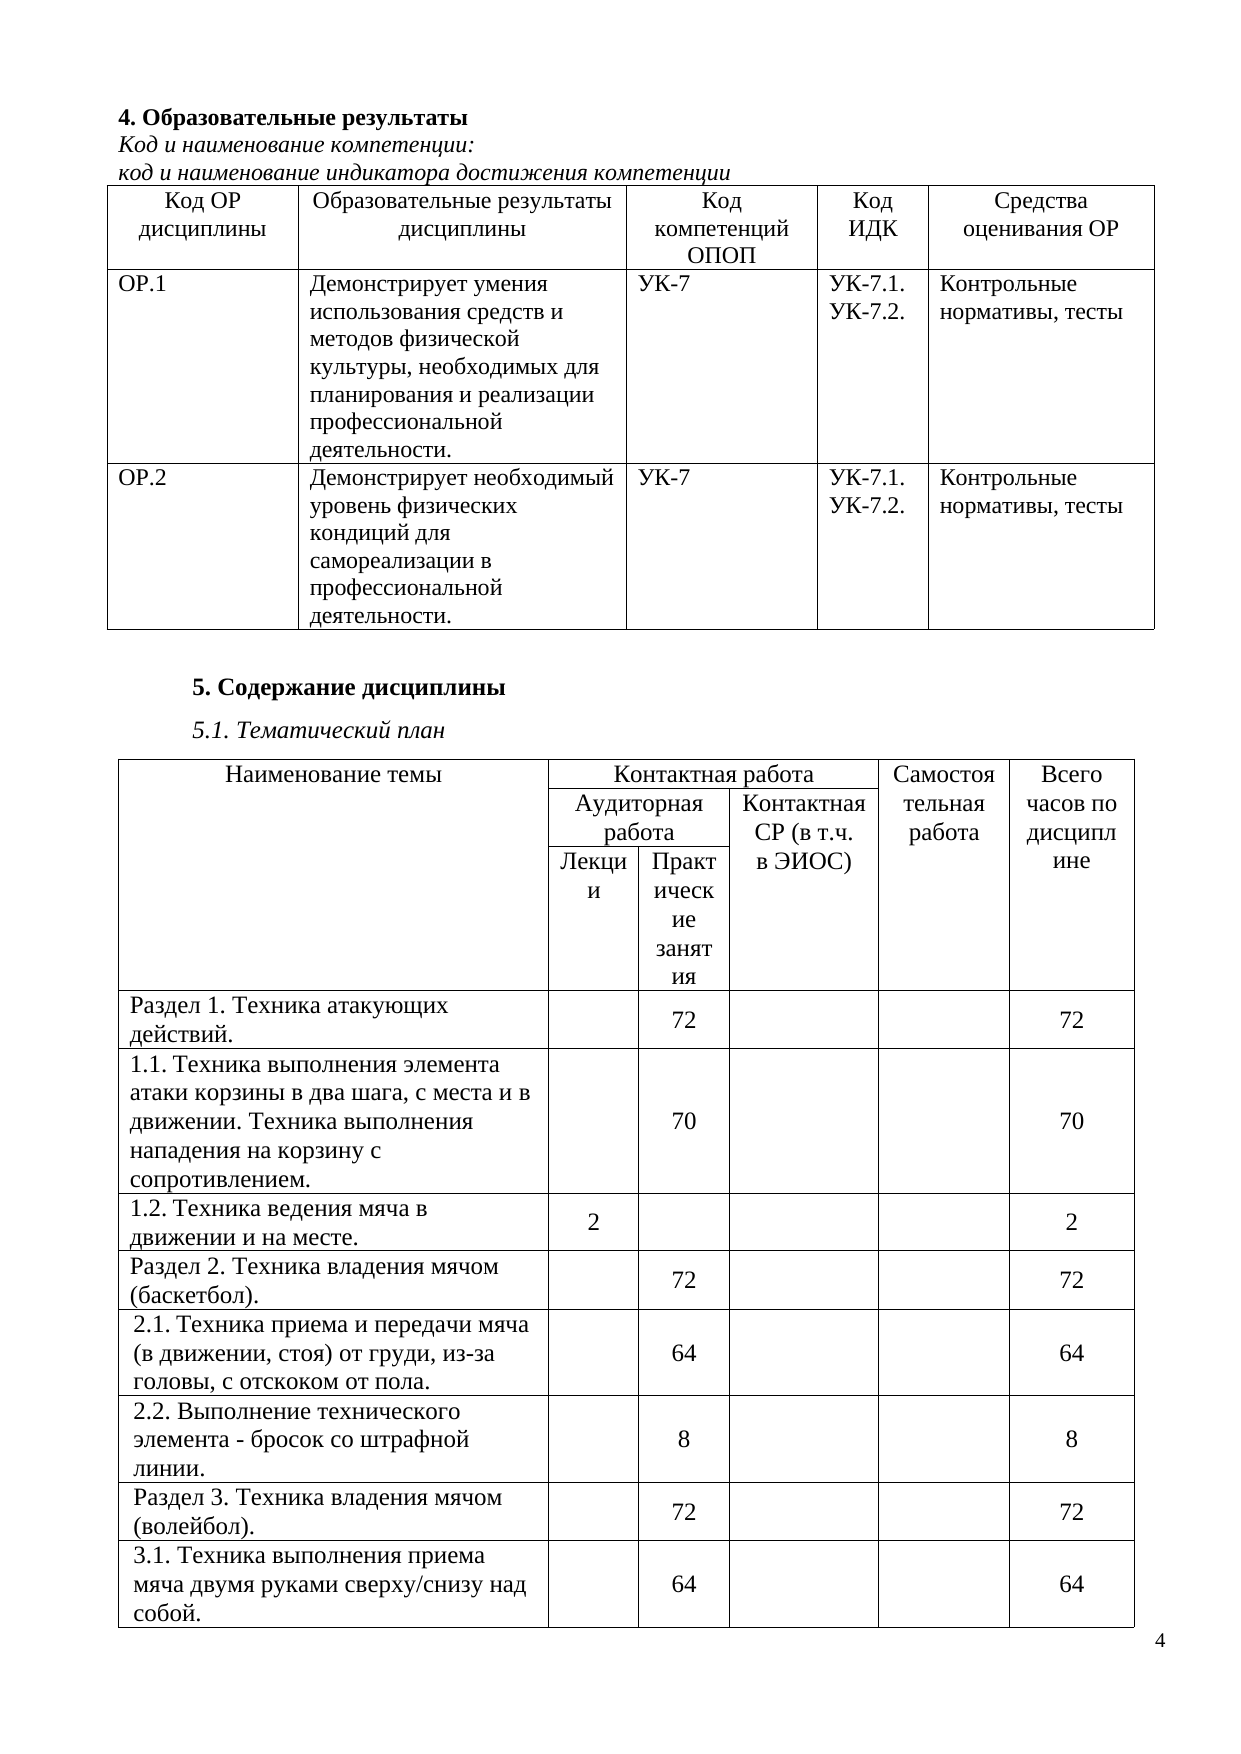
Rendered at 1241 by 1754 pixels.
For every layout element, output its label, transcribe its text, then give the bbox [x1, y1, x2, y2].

table_cell [639, 1194, 729, 1250]
table_cell 64 [1010, 1541, 1134, 1627]
table_cell [730, 1483, 878, 1540]
table_cell Демонстрирует необходимый уровень физических кондиций для самореализации в профессиональной деятельности. [299, 464, 626, 629]
table_cell Раздел 3. Техника владения мячом (волейбол). [119, 1483, 548, 1540]
table_cell [730, 1049, 878, 1192]
table_cell 72 [639, 991, 729, 1048]
table_header Всего часов по дисциплине [1010, 760, 1134, 990]
table_cell УК-7 [627, 464, 817, 629]
table_cell 2.1. Техника приема и передачи мяча (в движении, стоя) от груди, из-за головы, с отскоком от пола. [119, 1310, 548, 1395]
text Код и наименование компетенции: [118, 130, 1165, 158]
table_header Наименование темы [119, 760, 548, 990]
table_cell Практические занятия [639, 847, 729, 990]
table_header Образовательные результаты дисциплины [299, 186, 626, 269]
table_cell УК-7.1. УК-7.2. [818, 464, 928, 629]
table_cell [549, 1251, 638, 1308]
text 5. Содержание дисциплины [118, 672, 1165, 701]
table_cell Контактная СР (в т.ч. в ЭИОС) [730, 789, 878, 990]
table_cell [549, 1483, 638, 1540]
table_cell УК-7.1. УК-7.2. [818, 270, 928, 462]
table_cell 2 [549, 1194, 638, 1250]
table_cell 1.1. Техника выполнения элемента атаки корзины в два шага, с места и в движении. Техника выполнения нападения на корзину с сопротивлением. [119, 1049, 548, 1192]
table_cell 72 [639, 1251, 729, 1308]
table_cell 70 [639, 1049, 729, 1192]
table_cell [730, 1310, 878, 1395]
table_cell [549, 1310, 638, 1395]
table_cell [879, 1396, 1009, 1482]
table_header Средства оценивания ОР [929, 186, 1154, 269]
table_cell Раздел 1. Техника атакующих действий. [119, 991, 548, 1048]
table_cell 72 [639, 1483, 729, 1540]
table_cell [730, 1541, 878, 1627]
table_header Код ОР дисциплины [108, 186, 298, 269]
table_cell [549, 1049, 638, 1192]
table_cell 8 [639, 1396, 729, 1482]
table_cell 72 [1010, 1251, 1134, 1308]
table_cell ОР.2 [108, 464, 298, 629]
table_cell [549, 1541, 638, 1627]
table_cell [730, 991, 878, 1048]
table_cell [730, 1194, 878, 1250]
table_cell 72 [1010, 1483, 1134, 1540]
table_cell [730, 1396, 878, 1482]
table_cell Контрольные нормативы, тесты [929, 464, 1154, 629]
text 5.1. Тематический план [118, 715, 1165, 744]
table_cell Лекции [549, 847, 638, 990]
table_cell 8 [1010, 1396, 1134, 1482]
table_cell [730, 1251, 878, 1308]
table_cell Раздел 2. Техника владения мячом (баскетбол). [119, 1251, 548, 1308]
table_cell [879, 991, 1009, 1048]
table_cell 72 [1010, 991, 1134, 1048]
table_cell [879, 1049, 1009, 1192]
table_cell Демонстрирует умения использования средств и методов физической культуры, необходимых для планирования и реализации профессиональной деятельности. [299, 270, 626, 462]
table_cell 1.2. Техника ведения мяча в движении и на месте. [119, 1194, 548, 1250]
text 4. Образовательные результаты [118, 103, 1165, 130]
table_cell [879, 1310, 1009, 1395]
table_cell 70 [1010, 1049, 1134, 1192]
table_cell [549, 991, 638, 1048]
table_cell 64 [1010, 1310, 1134, 1395]
table_cell 2 [1010, 1194, 1134, 1250]
table_cell Аудиторная работа [549, 789, 729, 846]
table_cell 3.1. Техника выполнения приема мяча двумя руками сверху/снизу над собой. [119, 1541, 548, 1627]
table_cell 64 [639, 1541, 729, 1627]
table_header Код компетенций ОПОП [627, 186, 817, 269]
table_header Код ИДК [818, 186, 928, 269]
table_header Контактная работа [549, 760, 878, 788]
table_cell [549, 1396, 638, 1482]
table_cell 2.2. Выполнение технического элемента - бросок со штрафной линии. [119, 1396, 548, 1482]
table_cell [879, 1194, 1009, 1250]
table_cell УК-7 [627, 270, 817, 462]
table_cell Контрольные нормативы, тесты [929, 270, 1154, 462]
table_cell 64 [639, 1310, 729, 1395]
text код и наименование индикатора достижения компетенции [118, 158, 1165, 185]
table_header Самостоятельная работа [879, 760, 1009, 990]
table_cell ОР.1 [108, 270, 298, 462]
table_cell [879, 1541, 1009, 1627]
table_cell [879, 1251, 1009, 1308]
table_cell [879, 1483, 1009, 1540]
